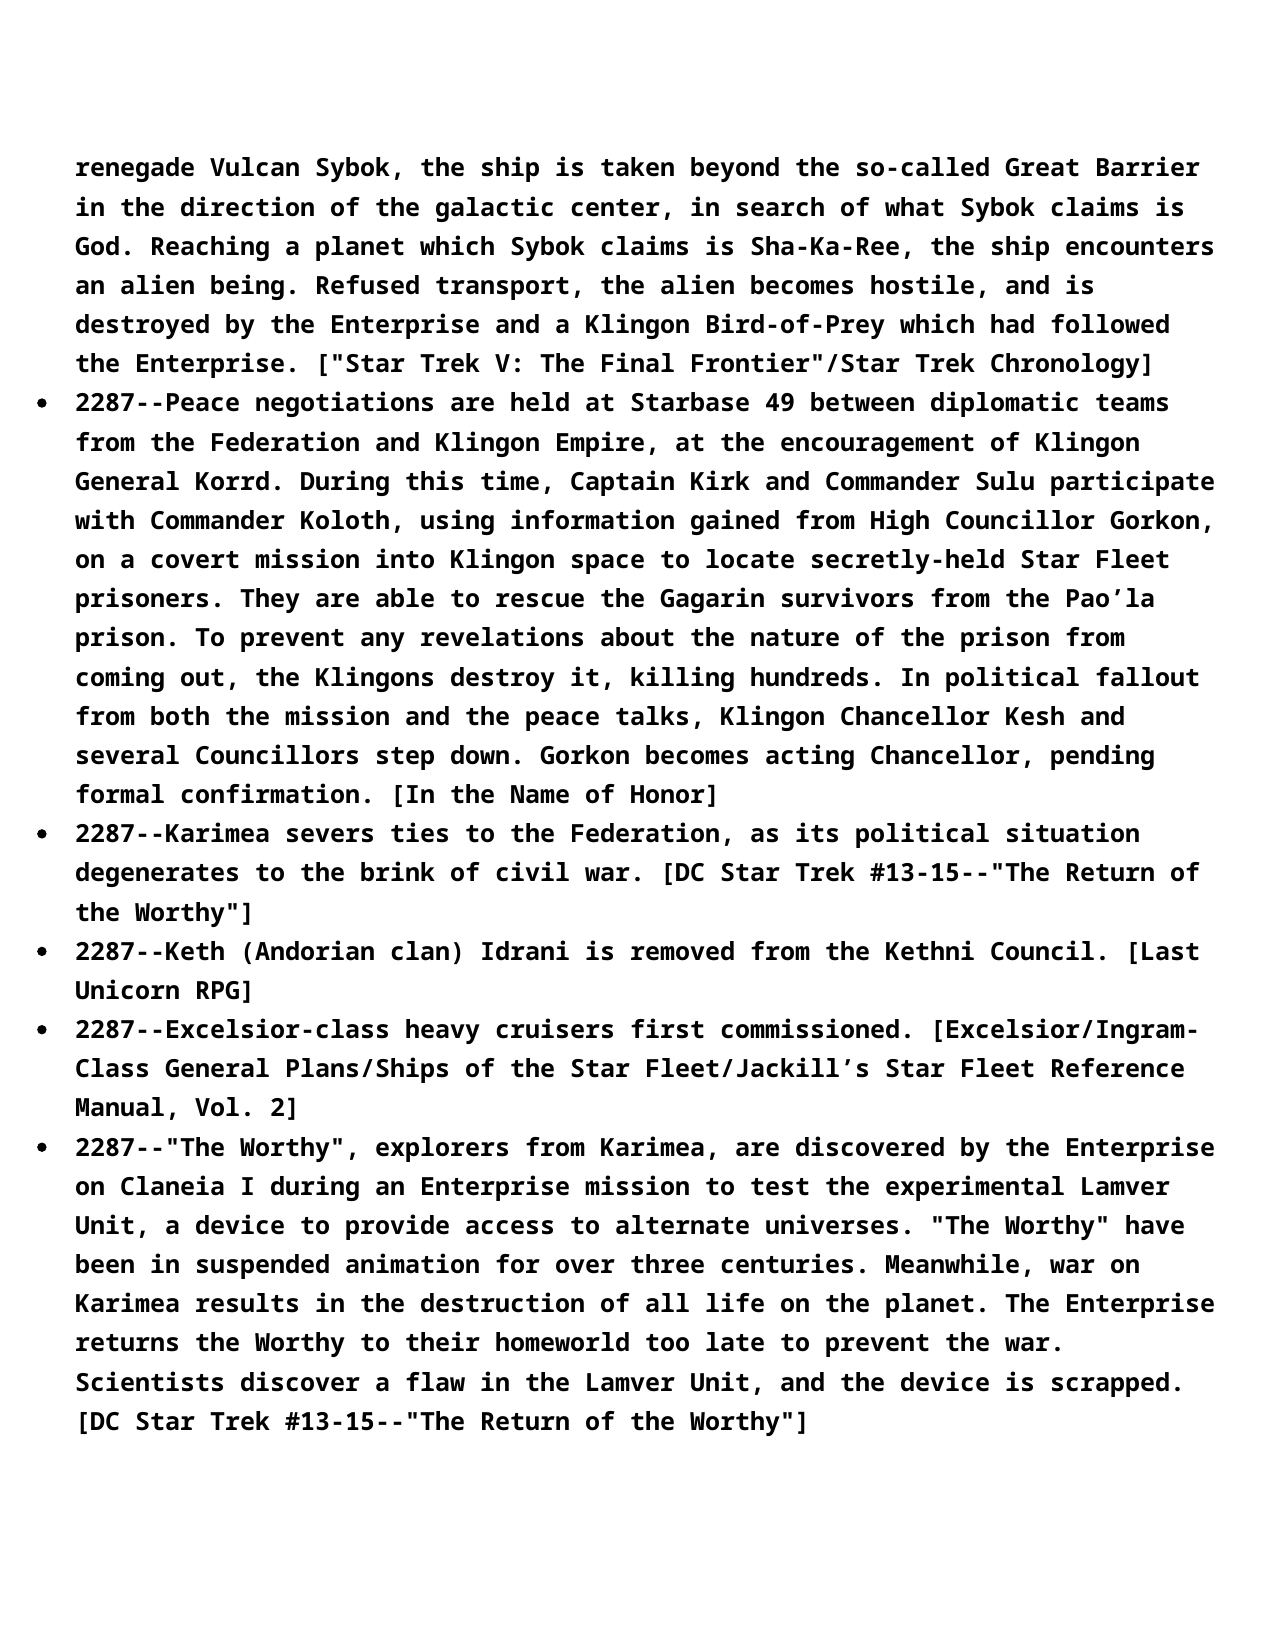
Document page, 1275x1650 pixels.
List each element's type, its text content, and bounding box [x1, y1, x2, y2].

list 2287--"The Worthy", explorers from Karimea, are discovered by the Enterprise on Claneia I during an Enterprise mission to test the experimental Lamver Unit, a device to provide access to alternate universes. "The Worthy" have been in suspended animation for over three centuries. Meanwhile, war on Karimea results in the destruction of all life on the planet. The Enterprise returns the Worthy to their homeworld too late to prevent the war. Scientists discover a flaw in the Lamver Unit, and the device is scrapped. [DC Star Trek #13-15--"The Return of the Worthy"] [37, 1129, 1215, 1437]
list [37, 150, 1215, 380]
list 2287--Karimea severs ties to the Federation, as its political situation degenerates to the brink of civil war. [DC Star Trek #13-15--"The Return of the Worthy"] [37, 816, 1215, 928]
list 2287--Keth (Andorian clan) Idrani is removed from the Kethni Council. [Last Unicorn RPG] [37, 933, 1215, 1007]
list 2287--Excelsior-class heavy cruisers first commissioned. [Excelsior/Ingram-Class General Plans/Ships of the Star Fleet/Jackill’s Star Fleet Reference Manual, Vol. 2] [37, 1012, 1215, 1124]
list 2287--Peace negotiations are held at Starbase 49 between diplomatic teams from the Federation and Klingon Empire, at the encouragement of Klingon General Korrd. During this time, Captain Kirk and Commander Sulu participate with Commander Koloth, using information gained from High Councillor Gorkon, on a covert mission into Klingon space to locate secretly-held Star Fleet prisoners. They are able to rescue the Gagarin survivors from the Pao’la prison. To prevent any revelations about the nature of the prison from coming out, the Klingons destroy it, killing hundreds. In political fallout from both the mission and the peace talks, Klingon Chancellor Kesh and several Councillors step down. Gorkon becomes acting Chancellor, pending formal confirmation. [In the Name of Honor] [37, 385, 1215, 811]
